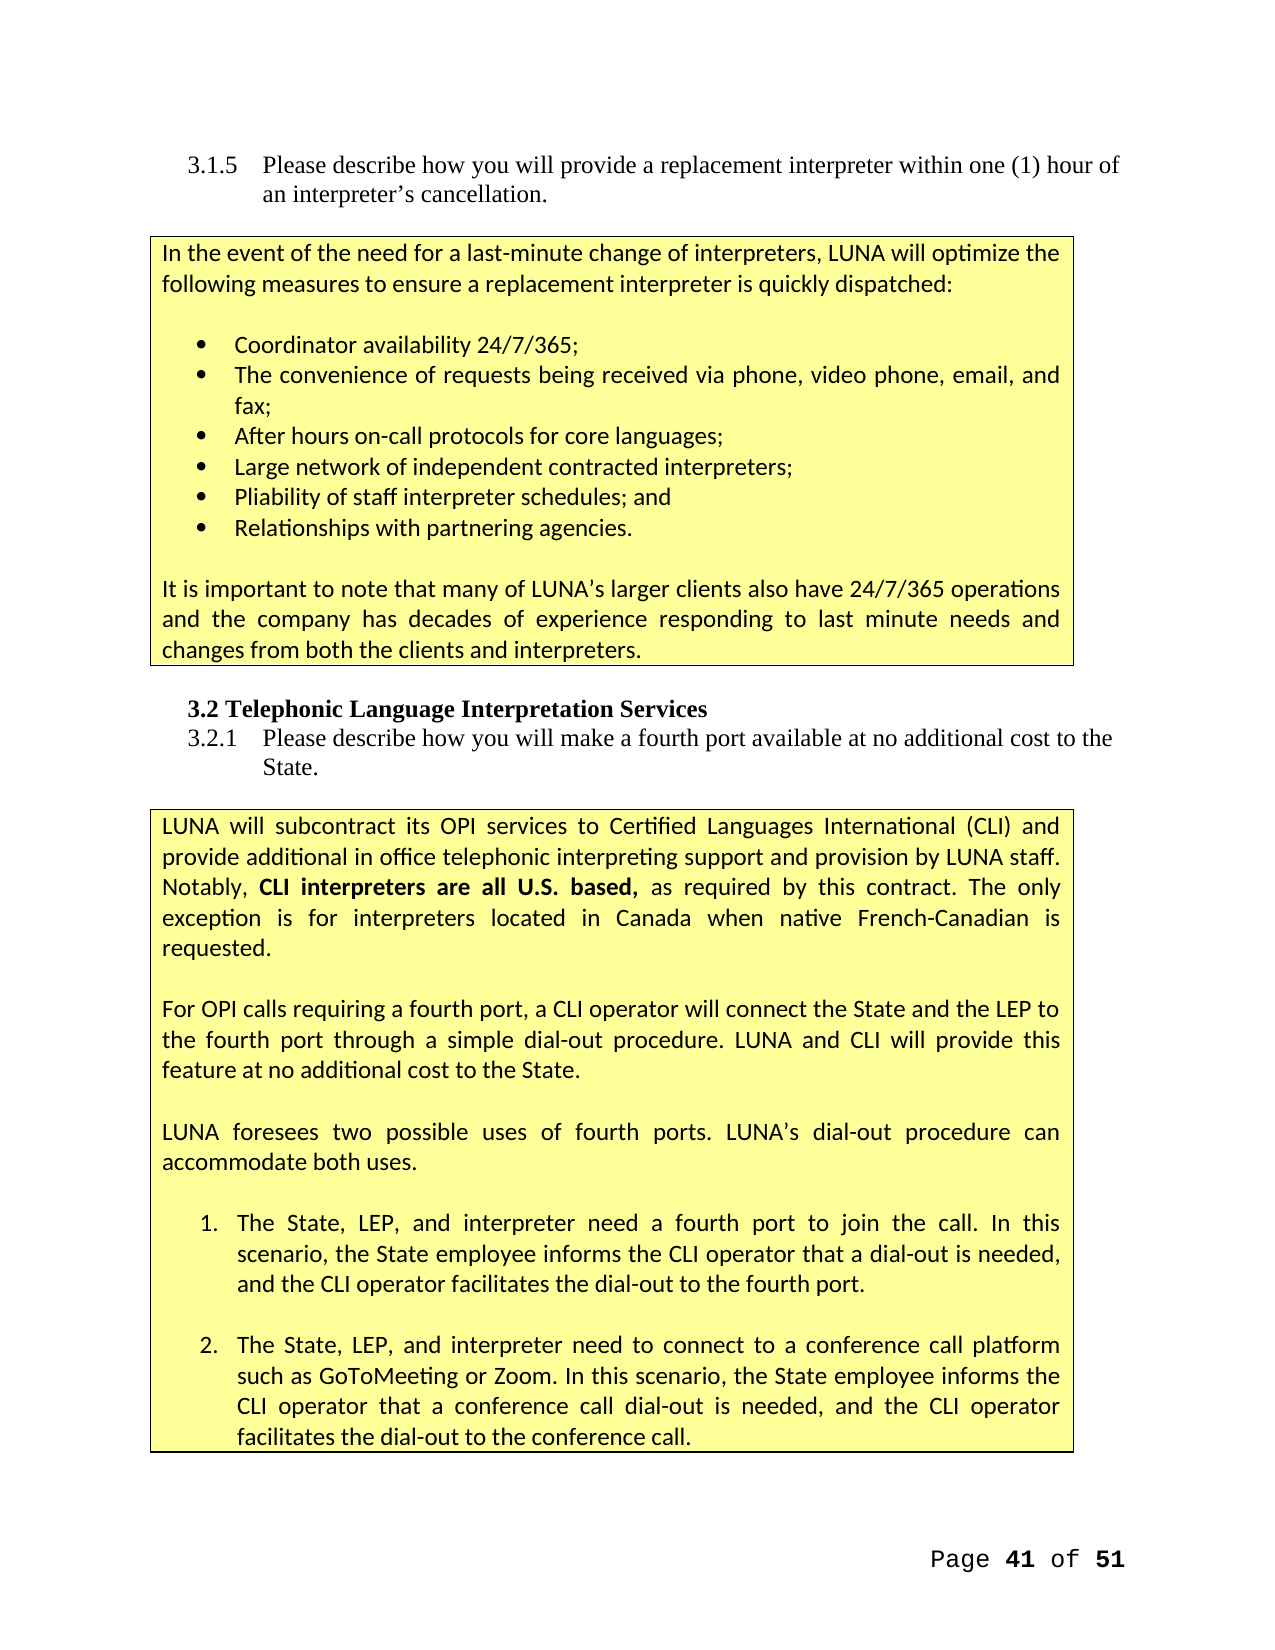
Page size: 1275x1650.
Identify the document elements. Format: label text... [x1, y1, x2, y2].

list Please describe how you will make a fourth port available at no additional cost to the State. [187, 723, 1125, 781]
table_header In the event of the need for a last-minute change of interpreters, LUNA will optimize the following measures to ensure a replacement interpreter is quickly dispatched: Coordinator availability 24/7/365; The convenience of requests being received via phone, video phone, email, and fax; After hours on-call protocols for core languages; Large network of independent contracted interpreters; Pliability of staff interpreter schedules; and Relationships with partnering agencies. It is important to note that many of LUNA’s larger clients also have 24/7/365 operations and the company has decades of experience responding to last minute needs and changes from both the clients and interpreters. [151, 237, 1073, 664]
list Please describe how you will provide a replacement interpreter within one (1) hour of an interpreter’s cancellation. [187, 150, 1125, 207]
table_header LUNA will subcontract its OPI services to Certified Languages International (CLI) and provide additional in office telephonic interpreting support and provision by LUNA staff. Notably, CLI interpreters are all U.S. based, as required by this contract. The only exception is for interpreters located in Canada when native French-Canadian is requested. For OPI calls requiring a fourth port, a CLI operator will connect the State and the LEP to the fourth port through a simple dial-out procedure. LUNA and CLI will provide this feature at no additional cost to the State. LUNA foresees two possible uses of fourth ports. LUNA’s dial-out procedure can accommodate both uses. The State, LEP, and interpreter need a fourth port to join the call. In this scenario, the State employee informs the CLI operator that a dial-out is needed, and the CLI operator facilitates the dial-out to the fourth port. The State, LEP, and interpreter need to connect to a conference call platform such as GoToMeeting or Zoom. In this scenario, the State employee informs the CLI operator that a conference call dial-out is needed, and the CLI operator facilitates the dial-out to the conference call. [151, 810, 1073, 1451]
list Telephonic Language Interpretation Services [187, 694, 1125, 723]
